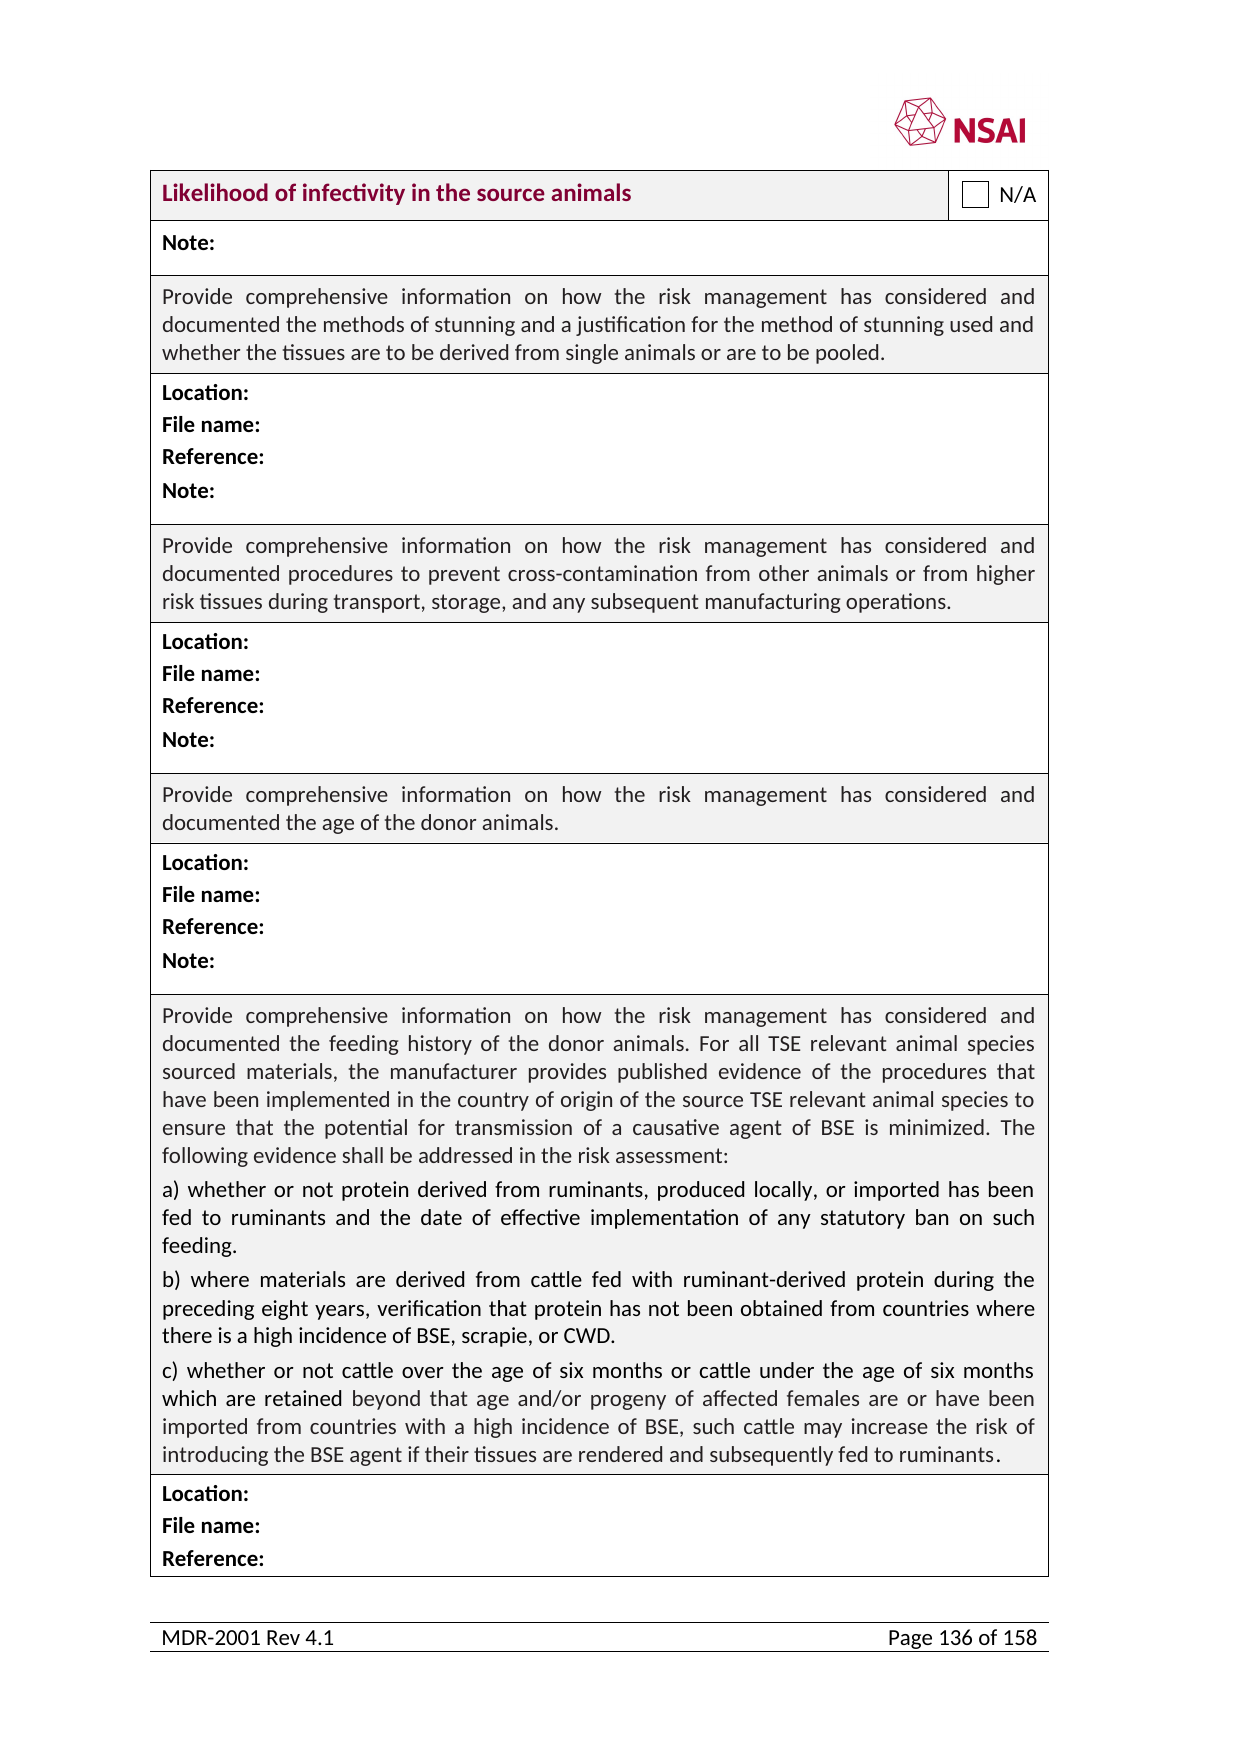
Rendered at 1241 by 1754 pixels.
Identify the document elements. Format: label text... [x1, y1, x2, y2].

table_cell Provide comprehensive information on how the risk management has considered and documented procedures to prevent cross-contamination from other animals or from higher risk tissues during transport, storage, and any subsequent manufacturing operations. [151, 525, 1048, 622]
table_cell Location: File name: Reference: Note: [151, 623, 1048, 773]
table_header Likelihood of infectivity in the source animals [151, 171, 948, 220]
table_cell Location: File name: Reference: Note: [151, 844, 1048, 994]
table_cell Location: File name: Reference: Note: [151, 1475, 1048, 1576]
picture [870, 73, 1049, 170]
table_cell Location: File name: Reference: Note: [151, 374, 1048, 524]
table_cell Provide comprehensive information on how the risk management has considered and documented the methods of stunning and a justification for the method of stunning used and whether the tissues are to be derived from single animals or are to be pooled. [151, 276, 1048, 373]
table_header N/A [949, 171, 1048, 220]
table_cell Provide comprehensive information on how the risk management has considered and documented the feeding history of the donor animals. For all TSE relevant animal species sourced materials, the manufacturer provides published evidence of the procedures that have been implemented in the country of origin of the source TSE relevant animal species to ensure that the potential for transmission of a causative agent of BSE is minimized. The following evidence shall be addressed in the risk assessment: a) whether or not protein derived from ruminants, produced locally, or imported has been fed to ruminants and the date of effective implementation of any statutory ban on such feeding. b) where materials are derived from cattle fed with ruminant-derived protein during the preceding eight years, verification that protein has not been obtained from countries where there is a high incidence of BSE, scrapie, or CWD. c) whether or not cattle over the age of six months or cattle under the age of six months which are retained beyond that age and/or progeny of affected females are or have been imported from countries with a high incidence of BSE, such cattle may increase the risk of introducing the BSE agent if their tissues are rendered and subsequently fed to ruminants. [151, 995, 1048, 1474]
table_cell Provide comprehensive information on how the risk management has considered and documented the age of the donor animals. [151, 774, 1048, 842]
table_cell Location: File name: Reference: Note: [151, 221, 1048, 275]
